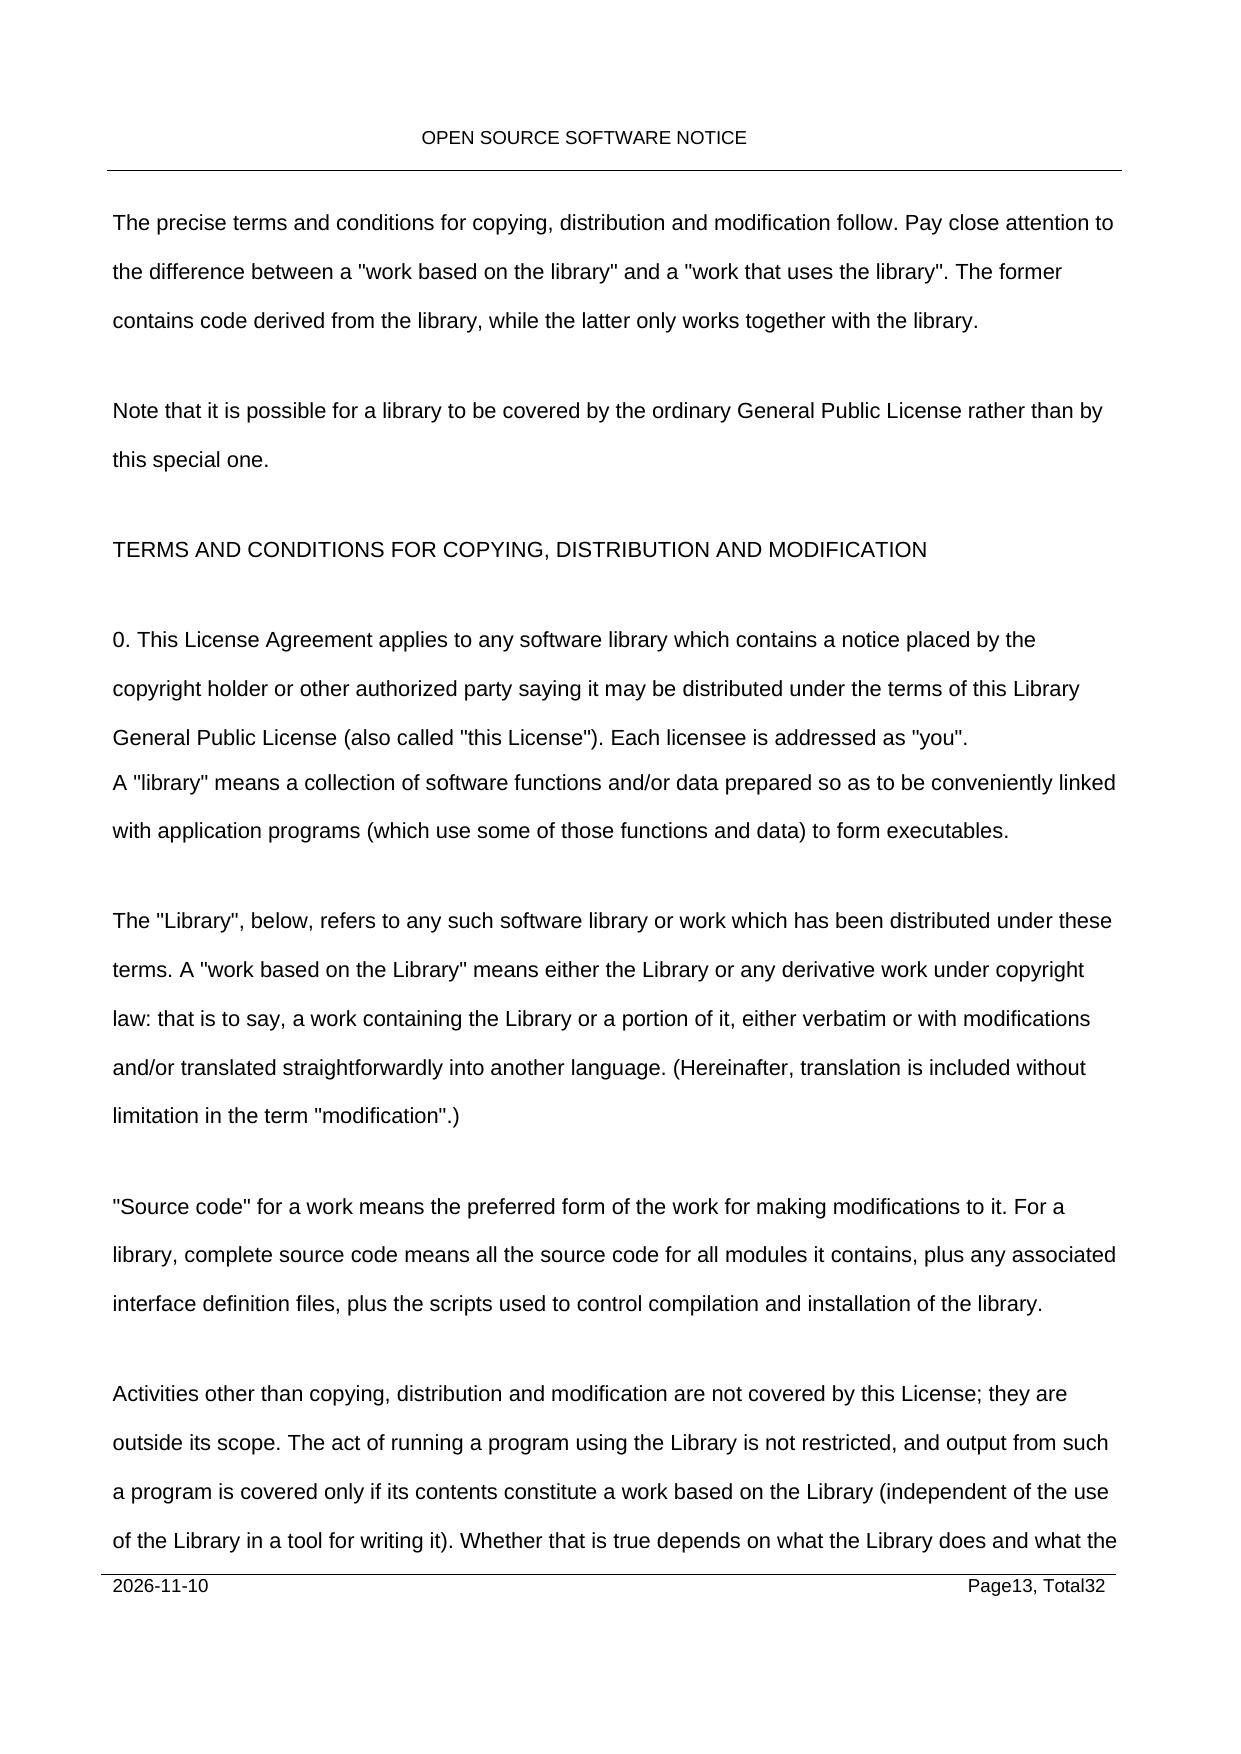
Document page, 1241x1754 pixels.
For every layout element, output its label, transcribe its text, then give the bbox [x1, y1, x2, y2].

text 0. This License Agreement applies to any software library which contains a notice placed by the copyright holder or other authorized party saying it may be distributed under the terms of this Library General Public License (also called "this License"). Each licensee is addressed as "you". [112, 623, 1128, 753]
text "Source code" for a work means the preferred form of the work for making modifications to it. For a library, complete source code means all the source code for all modules it contains, plus any associated interface definition files, plus the scripts used to control compilation and installation of the library. [112, 1190, 1128, 1320]
text TERMS AND CONDITIONS FOR COPYING, DISTRIBUTION AND MODIFICATION [112, 533, 1128, 566]
text The "Library", below, refers to any such software library or work which has been distributed under these terms. A "work based on the Library" means either the Library or any derivative work under copyright law: that is to say, a work containing the Library or a portion of it, either verbatim or with modifications and/or translated straightforwardly into another language. (Hereinafter, translation is included without limitation in the term "modification".) [112, 905, 1128, 1132]
text Note that it is possible for a library to be covered by the ordinary General Public License rather than by this special one. [112, 394, 1128, 475]
text The precise terms and conditions for copying, distribution and modification follow. Pay close attention to the difference between a "work based on the library" and a "work that uses the library". The former contains code derived from the library, while the latter only works together with the library. [112, 206, 1128, 336]
text A "library" means a collection of software functions and/or data prepared so as to be conveniently linked with application programs (which use some of those functions and data) to form executables. [112, 766, 1128, 847]
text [112, 1378, 1128, 1556]
